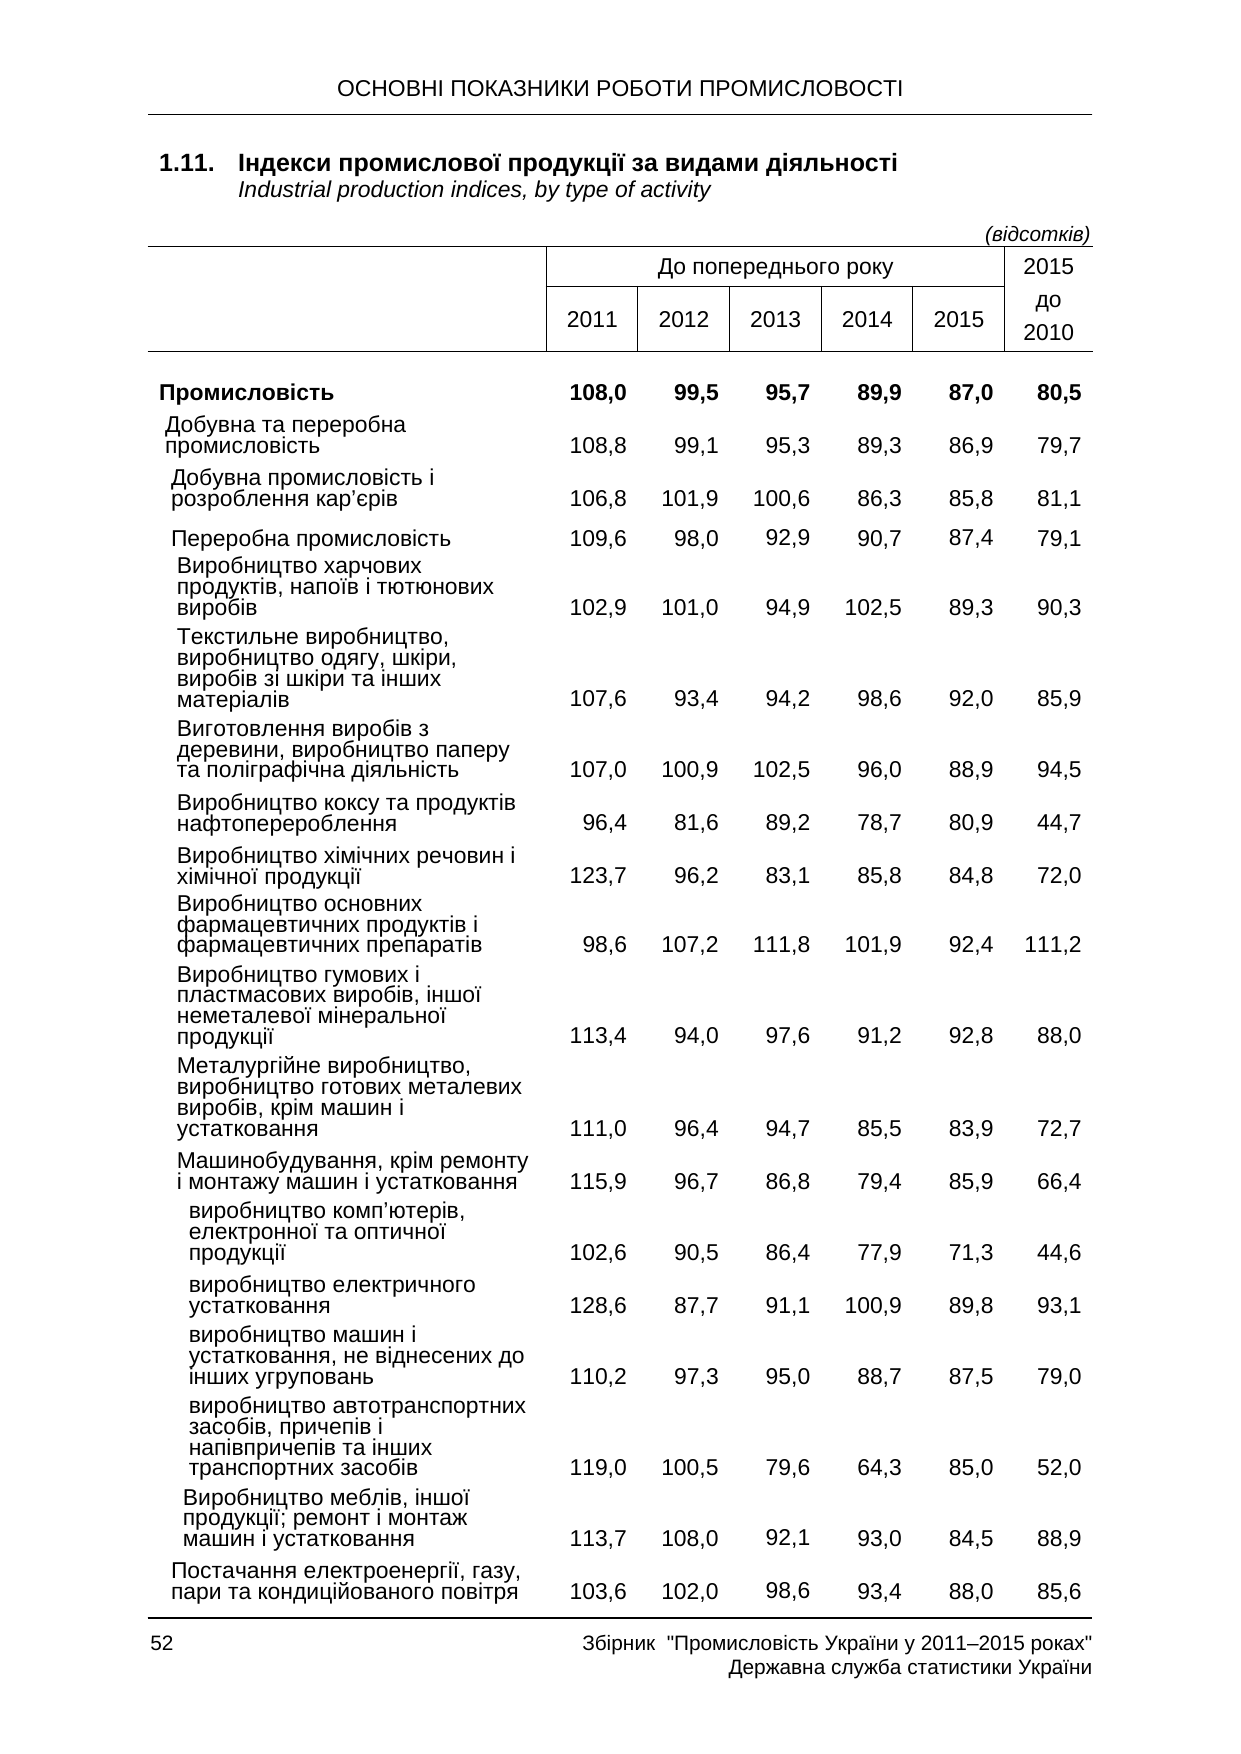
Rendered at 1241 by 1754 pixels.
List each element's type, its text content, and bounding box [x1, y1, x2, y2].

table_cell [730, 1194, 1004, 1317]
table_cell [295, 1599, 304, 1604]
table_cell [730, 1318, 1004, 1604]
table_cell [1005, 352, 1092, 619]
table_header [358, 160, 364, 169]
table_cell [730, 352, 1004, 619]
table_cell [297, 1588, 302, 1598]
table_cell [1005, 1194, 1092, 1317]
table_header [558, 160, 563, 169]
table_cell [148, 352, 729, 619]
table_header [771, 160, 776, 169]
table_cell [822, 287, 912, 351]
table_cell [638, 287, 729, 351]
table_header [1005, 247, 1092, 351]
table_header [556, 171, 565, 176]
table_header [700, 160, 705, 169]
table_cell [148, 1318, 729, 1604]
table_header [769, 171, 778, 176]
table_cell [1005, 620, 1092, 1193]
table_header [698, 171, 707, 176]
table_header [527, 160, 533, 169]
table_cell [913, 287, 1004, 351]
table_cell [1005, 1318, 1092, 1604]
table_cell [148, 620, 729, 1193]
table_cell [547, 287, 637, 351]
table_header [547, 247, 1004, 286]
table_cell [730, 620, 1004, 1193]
text (відсотків) [148, 222, 1092, 246]
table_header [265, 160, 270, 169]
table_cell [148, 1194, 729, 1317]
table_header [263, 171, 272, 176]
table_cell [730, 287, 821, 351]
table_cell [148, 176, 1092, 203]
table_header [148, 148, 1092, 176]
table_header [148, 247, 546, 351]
